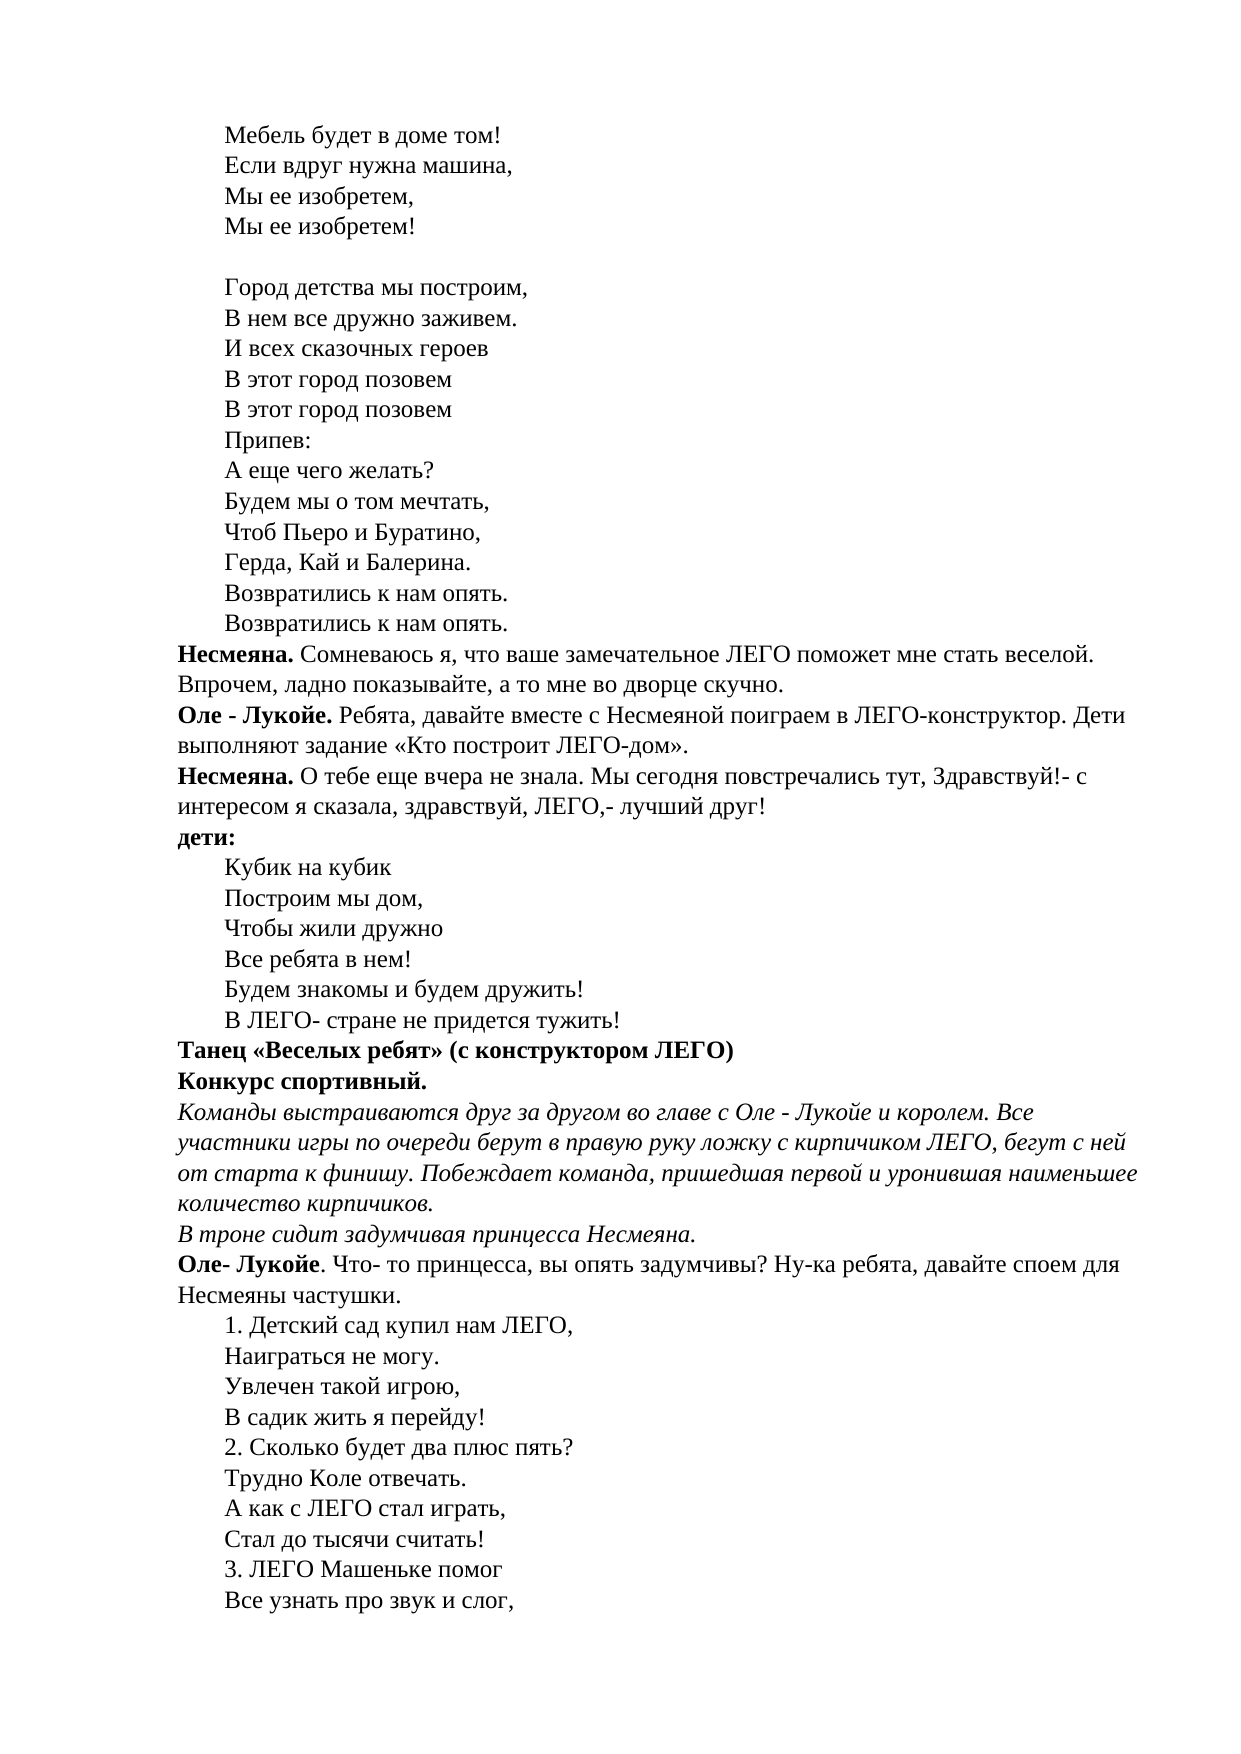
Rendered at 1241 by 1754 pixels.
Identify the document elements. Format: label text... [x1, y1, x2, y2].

text Мы ее изобретем, [224, 179, 1152, 210]
text Трудно Коле отвечать. [224, 1461, 1152, 1492]
text Возвратились к нам опять. [224, 606, 1152, 637]
text В этот город позовем [224, 362, 1152, 393]
text 1. Детский сад купил нам ЛЕГО, [224, 1308, 1152, 1339]
text А как с ЛЕГО стал играть, [224, 1492, 1152, 1522]
text Герда, Кай и Балерина. [224, 545, 1152, 576]
text Увлечен такой игрою, [224, 1369, 1152, 1400]
text Несмеяна. Сомневаюсь я, что ваше замечательное ЛЕГО поможет мне стать веселой. Впрочем, ладно показывайте, а то мне во дворце скучно. [177, 637, 1152, 698]
text Чтоб Пьеро и Буратино, [224, 515, 1152, 545]
text Все узнать про звук и слог, [224, 1583, 1152, 1614]
text Оле - Лукойе. Ребята, давайте вместе с Несмеяной поиграем в ЛЕГО-конструктор. Дети выполняют задание «Кто построит ЛЕГО-дом». [177, 698, 1152, 759]
text Наиграться не могу. [224, 1339, 1152, 1369]
text В троне сидит задумчивая принцесса Несмеяна. [177, 1217, 1152, 1247]
text 2. Сколько будет два плюс пять? [224, 1431, 1152, 1461]
text Стал до тысячи считать! [224, 1522, 1152, 1553]
text В этот город позовем [224, 393, 1152, 423]
text дети: [177, 820, 1152, 851]
text Если вдруг нужна машина, [224, 149, 1152, 179]
text 3. ЛЕГО Машеньке помог [224, 1553, 1152, 1583]
text Мебель будет в доме том! [224, 118, 1152, 149]
text В садик жить я перейду! [224, 1400, 1152, 1431]
text Несмеяна. О тебе еще вчера не знала. Мы сегодня повстречались тут, Здравствуй!- с интересом я сказала, здравствуй, ЛЕГО,- лучший друг! [177, 759, 1152, 820]
text Будем мы о том мечтать, [224, 484, 1152, 515]
text Город детства мы построим, [224, 271, 1152, 301]
text Все ребята в нем! [224, 942, 1152, 973]
text Чтобы жили дружно [224, 912, 1152, 942]
text И всех сказочных героев [224, 332, 1152, 362]
text В нем все дружно заживем. [224, 301, 1152, 332]
text Танец «Веселых ребят» (с конструктором ЛЕГО) [177, 1034, 1152, 1064]
text Построим мы дом, [224, 881, 1152, 912]
text Команды выстраиваются друг за другом во главе с Оле - Лукойе и королем. Все участники игры по очереди берут в правую руку ложку с кирпичиком ЛЕГО, бегут с ней от старта к финишу. Побеждает команда, пришедшая первой и уронившая наименьшее количество кирпичиков. [177, 1095, 1152, 1217]
text В ЛЕГО- стране не придется тужить! [224, 1003, 1152, 1034]
text Оле- Лукойе. Что- то принцесса, вы опять задумчивы? Ну-ка ребята, давайте споем для Несмеяны частушки. [177, 1247, 1152, 1308]
text Возвратились к нам опять. [224, 576, 1152, 606]
text Конкурс спортивный. [177, 1064, 1152, 1095]
text Припев: [224, 423, 1152, 454]
text Кубик на кубик [224, 851, 1152, 881]
text Мы ее изобретем! [224, 210, 1152, 240]
text А еще чего желать? [224, 454, 1152, 484]
text Будем знакомы и будем дружить! [224, 973, 1152, 1003]
